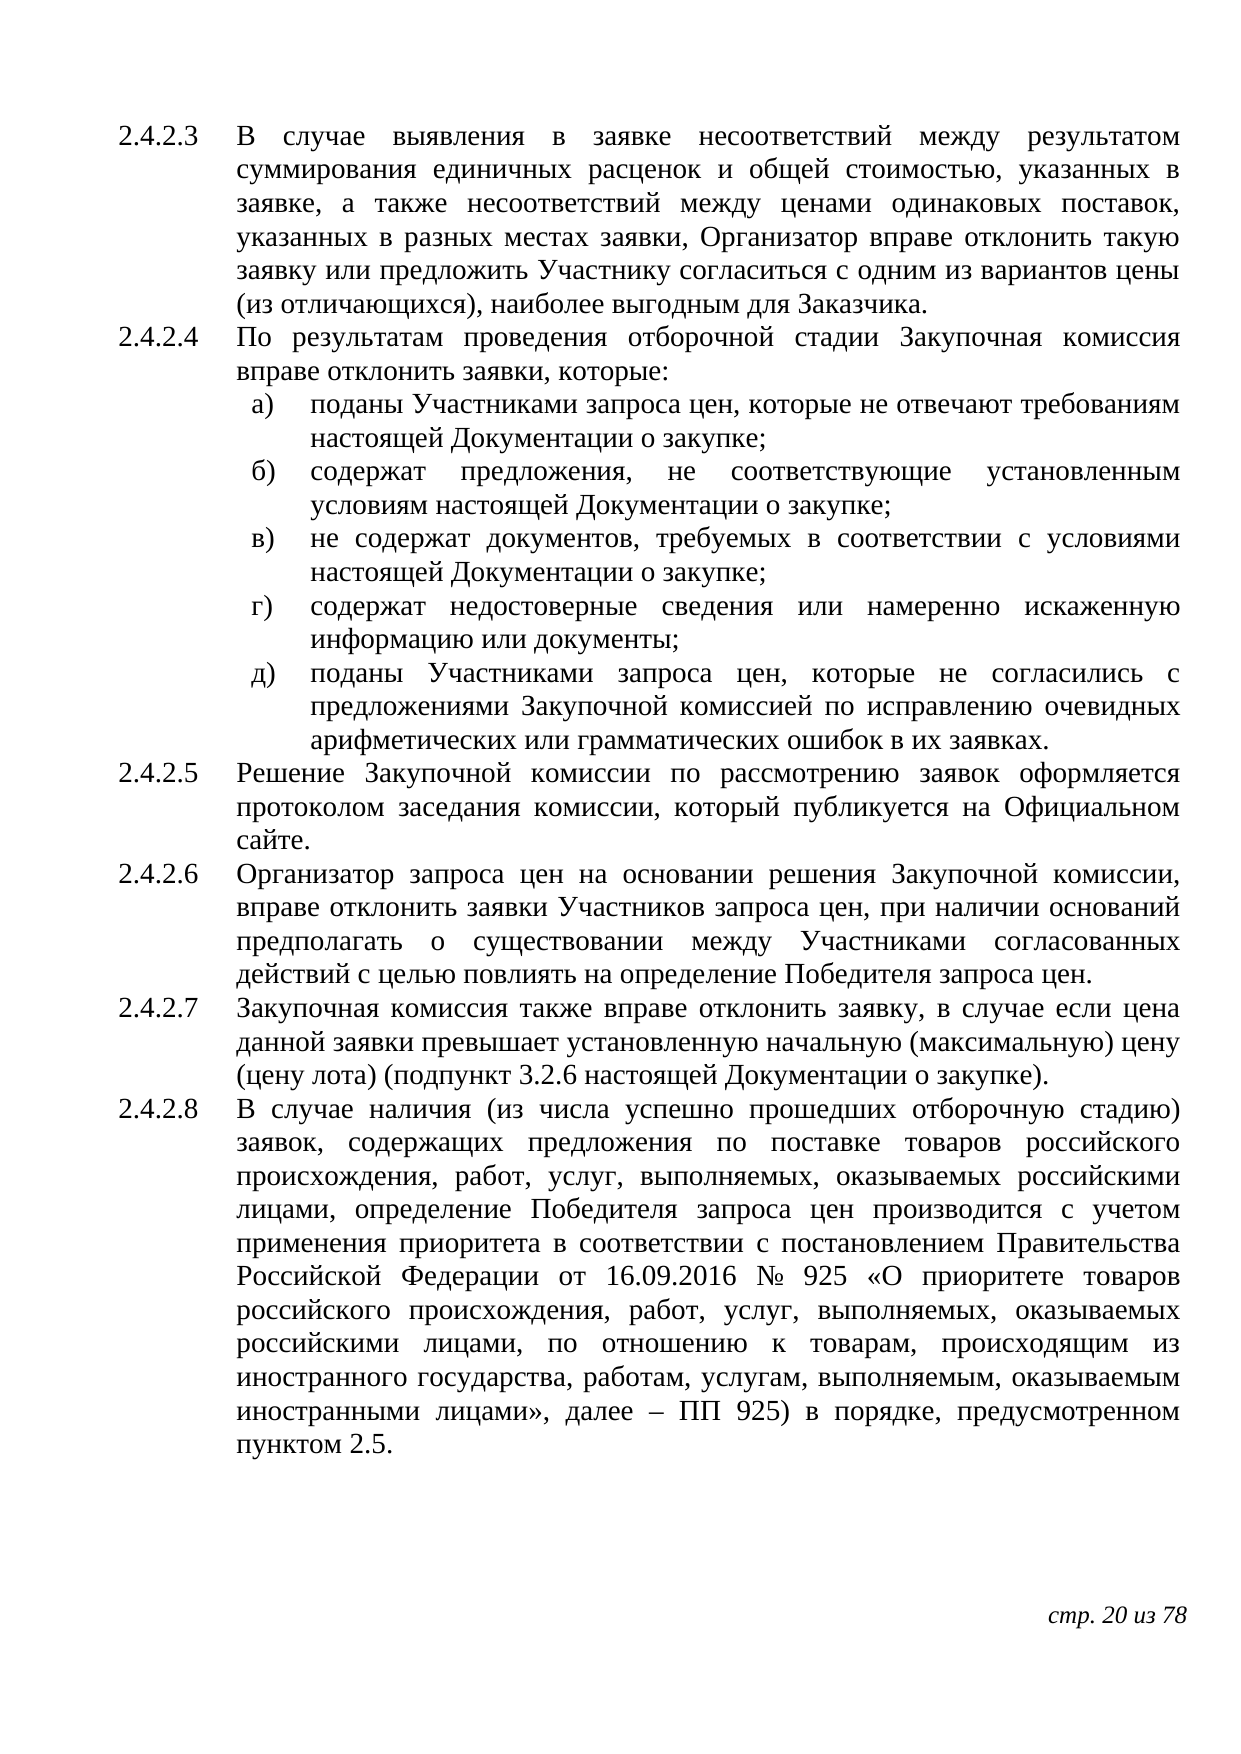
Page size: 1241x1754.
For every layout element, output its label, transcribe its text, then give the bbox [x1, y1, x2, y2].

list Закупочная комиссия также вправе отклонить заявку, в случае если цена данной заявки превышает установленную начальную (максимальную) цену (цену лота) (подпункт 3.2.6 настоящей Документации о закупке). [118, 990, 1181, 1091]
list По результатам проведения отборочной стадии Закупочная комиссия вправе отклонить заявки, которые: [118, 319, 1181, 386]
list содержат недостоверные сведения или намеренно искаженную информацию или документы; [251, 588, 1181, 655]
list В случае выявления в заявке несоответствий между результатом суммирования единичных расценок и общей стоимостью, указанных в заявке, а также несоответствий между ценами одинаковых поставок, указанных в разных местах заявки, Организатор вправе отклонить такую заявку или предложить Участнику согласиться с одним из вариантов цены (из отличающихся), наиболее выгодным для Заказчика. [118, 118, 1181, 319]
list Решение Закупочной комиссии по рассмотрению заявок оформляется протоколом заседания комиссии, который публикуется на Официальном сайте. [118, 755, 1181, 856]
list Организатор запроса цен на основании решения Закупочной комиссии, вправе отклонить заявки Участников запроса цен, при наличии оснований предполагать о существовании между Участниками согласованных действий с целью повлиять на определение Победителя запроса цен. [118, 856, 1181, 990]
list содержат предложения, не соответствующие установленным условиям настоящей Документации о закупке; [251, 453, 1181, 521]
list не содержат документов, требуемых в соответствии с условиями настоящей Документации о закупке; [251, 521, 1181, 588]
list поданы Участниками запроса цен, которые не отвечают требованиям настоящей Документации о закупке; [251, 386, 1181, 453]
list поданы Участниками запроса цен, которые не согласились с предложениями Закупочной комиссией по исправлению очевидных арифметических или грамматических ошибок в их заявках. [251, 655, 1181, 755]
list В случае наличия (из числа успешно прошедших отборочную стадию) заявок, содержащих предложения по поставке товаров российского происхождения, работ, услуг, выполняемых, оказываемых российскими лицами, определение Победителя запроса цен производится с учетом применения приоритета в соответствии с постановлением Правительства Российской Федерации от 16.09.2016 № 925 «О приоритете товаров российского происхождения, работ, услуг, выполняемых, оказываемых российскими лицами, по отношению к товарам, происходящим из иностранного государства, работам, услугам, выполняемым, оказываемым иностранными лицами», далее – ПП 925) в порядке, предусмотренном пунктом 2.5. [118, 1091, 1181, 1460]
